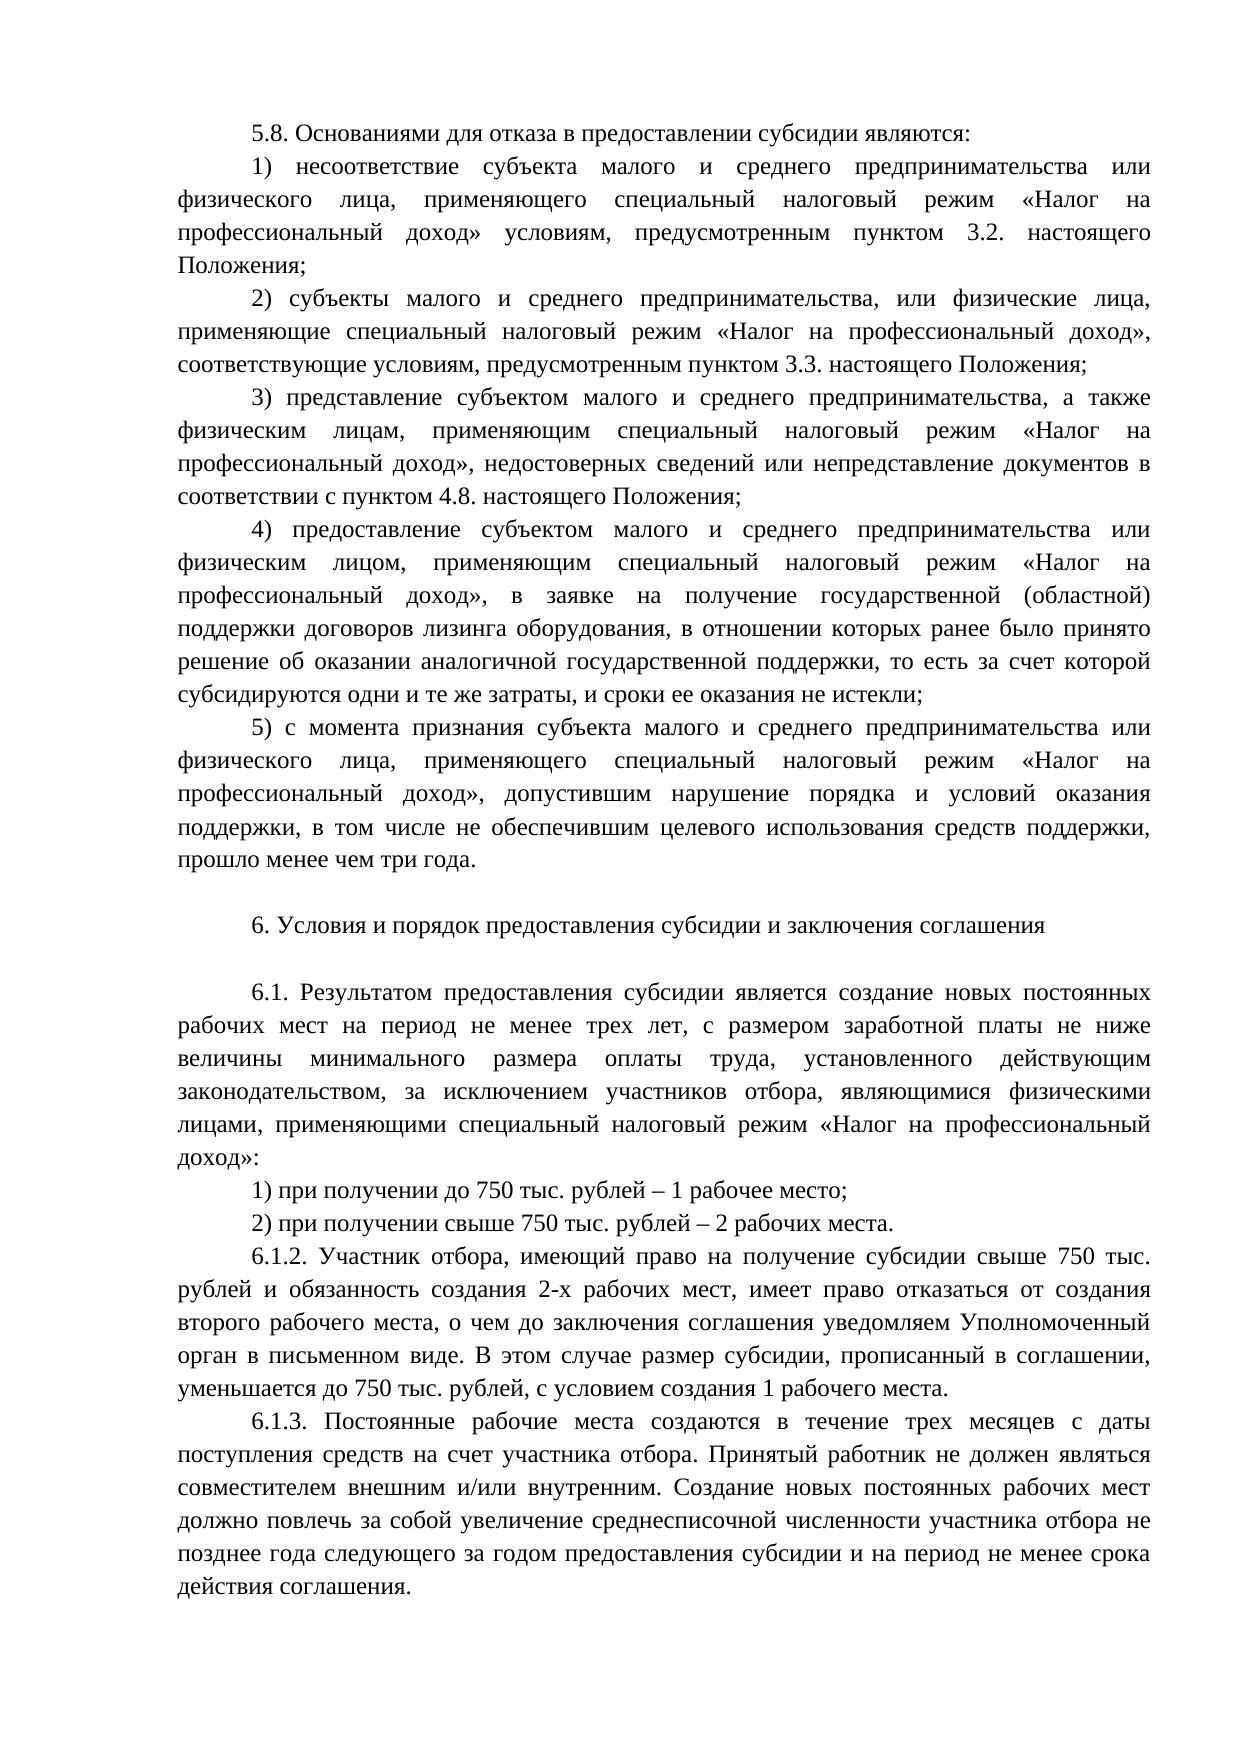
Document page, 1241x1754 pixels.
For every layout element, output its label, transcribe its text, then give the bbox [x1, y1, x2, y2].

text 6.1. Результатом предоставления субсидии является создание новых постоянных рабочих мест на период не менее трех лет, с размером заработной платы не ниже величины минимального размера оплаты труда, установленного действующим законодательством, за исключением участников отбора, являющимися физическими лицами, применяющими специальный налоговый режим «Налог на профессиональный доход»: [177, 977, 1152, 1171]
text 4) предоставление субъектом малого и среднего предпринимательства или физическим лицом, применяющим специальный налоговый режим «Налог на профессиональный доход», в заявке на получение государственной (областной) поддержки договоров лизинга оборудования, в отношении которых ранее было принято решение об оказании аналогичной государственной поддержки, то есть за счет которой субсидируются одни и те же затраты, и сроки ее оказания не истекли; [177, 514, 1152, 708]
text 1) при получении до 750 тыс. рублей – 1 рабочее место; [177, 1175, 1152, 1203]
text 6.1.2. Участник отбора, имеющий право на получение субсидии свыше 750 тыс. рублей и обязанность создания 2-х рабочих мест, имеет право отказаться от создания второго рабочего места, о чем до заключения соглашения уведомляем Уполномоченный орган в письменном виде. В этом случае размер субсидии, прописанный в соглашении, уменьшается до 750 тыс. рублей, с условием создания 1 рабочего места. [177, 1241, 1152, 1402]
text 5) с момента признания субъекта малого и среднего предпринимательства или физического лица, применяющего специальный налоговый режим «Налог на профессиональный доход», допустившим нарушение порядка и условий оказания поддержки, в том числе не обеспечившим целевого использования средств поддержки, прошло менее чем три года. [177, 712, 1152, 873]
text 3) представление субъектом малого и среднего предпринимательства, а также физическим лицам, применяющим специальный налоговый режим «Налог на профессиональный доход», недостоверных сведений или непредставление документов в соответствии с пунктом 4.8. настоящего Положения; [177, 382, 1152, 510]
text 5.8. Основаниями для отказа в предоставлении субсидии являются: [177, 118, 1152, 147]
text 6.1.3. Постоянные рабочие места создаются в течение трех месяцев с даты поступления средств на счет участника отбора. Принятый работник не должен являться совместителем внешним и/или внутренним. Создание новых постоянных рабочих мест должно повлечь за собой увеличение среднесписочной численности участника отбора не позднее года следующего за годом предоставления субсидии и на период не менее срока действия соглашения. [177, 1406, 1152, 1600]
text 2) субъекты малого и среднего предпринимательства, или физические лица, применяющие специальный налоговый режим «Налог на профессиональный доход», соответствующие условиям, предусмотренным пунктом 3.3. настоящего Положения; [177, 283, 1152, 378]
text 6. Условия и порядок предоставления субсидии и заключения соглашения [177, 911, 1152, 939]
text 1) несоответствие субъекта малого и среднего предпринимательства или физического лица, применяющего специальный налоговый режим «Налог на профессиональный доход» условиям, предусмотренным пунктом 3.2. настоящего Положения; [177, 151, 1152, 279]
text 2) при получении свыше 750 тыс. рублей – 2 рабочих места. [177, 1208, 1152, 1237]
